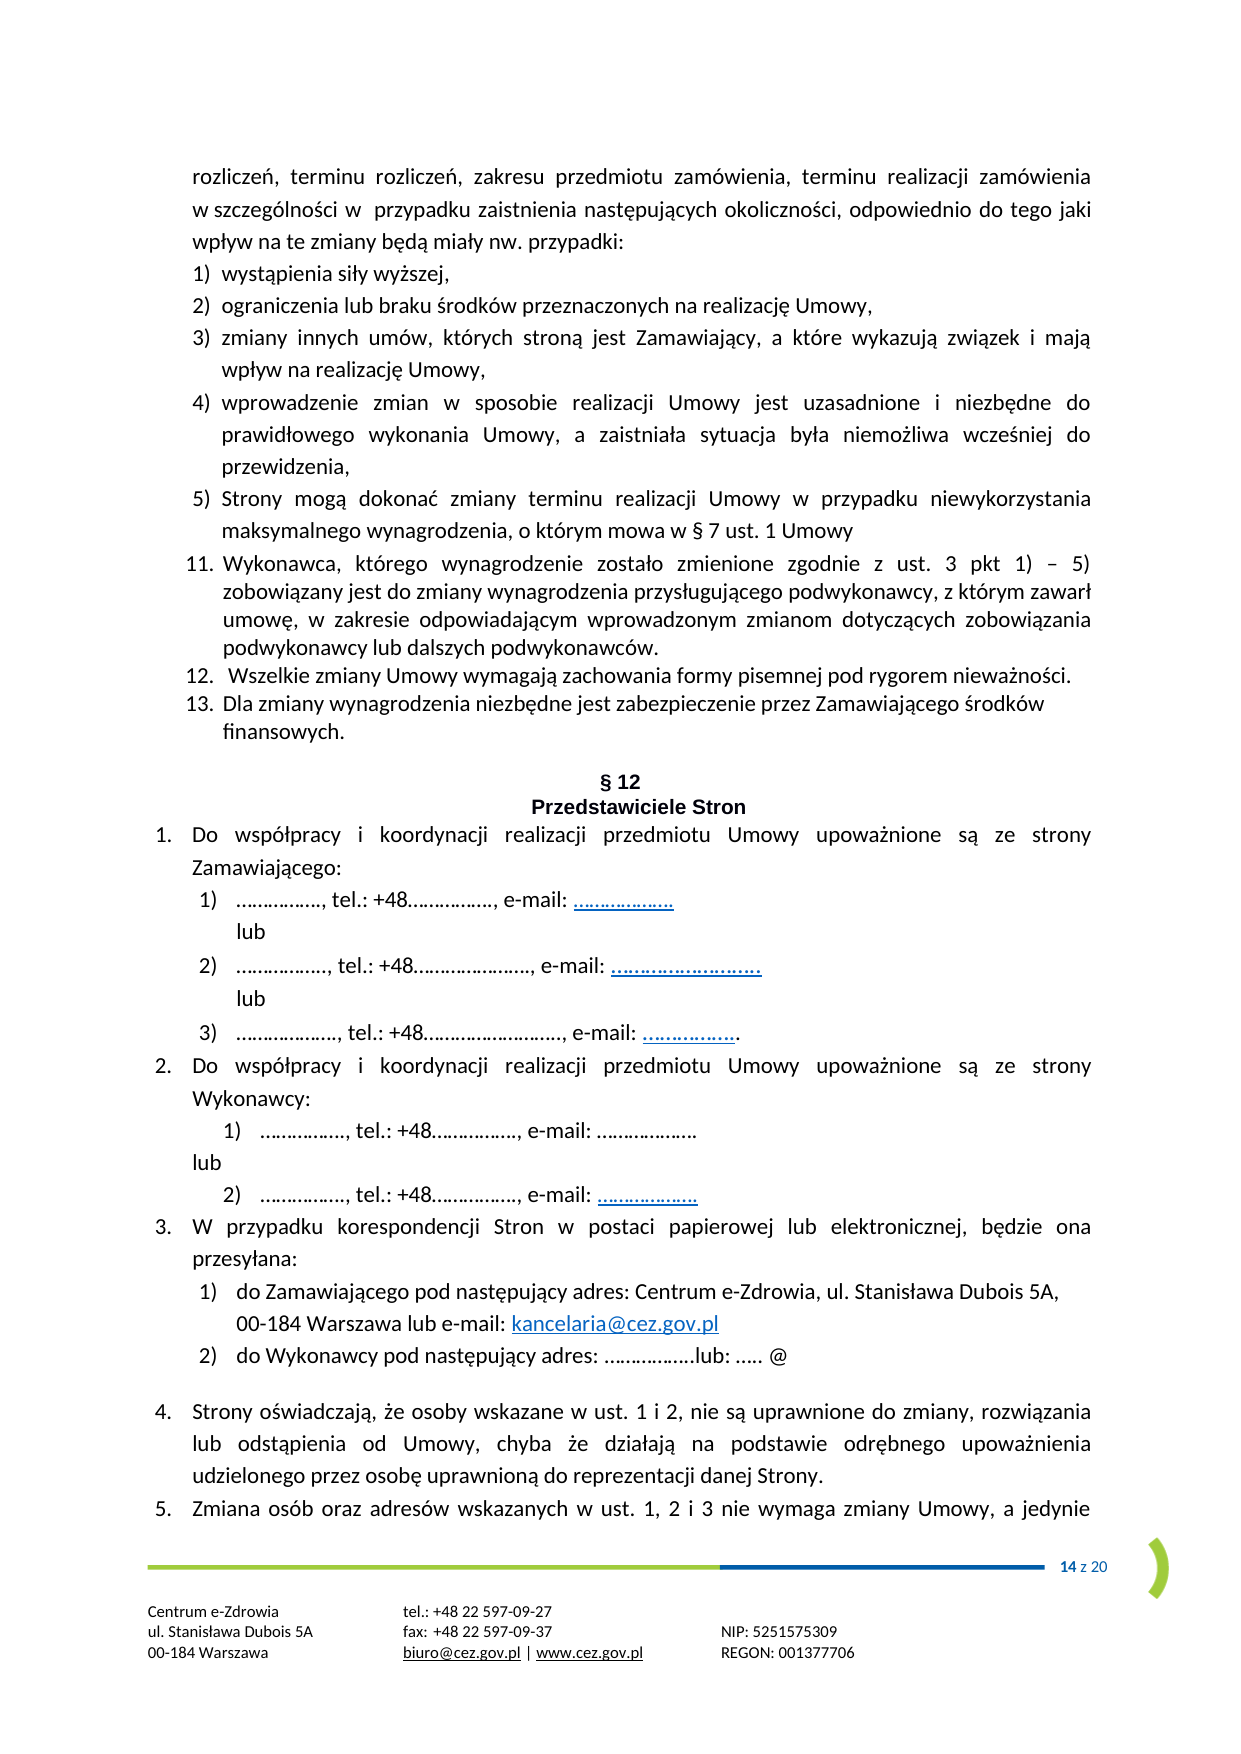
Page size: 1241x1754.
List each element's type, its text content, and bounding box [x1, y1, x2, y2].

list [154, 162, 1093, 255]
list do Zamawiającego pod następujący adres: Centrum e-Zdrowia, ul. Stanisława Dubois 5A, 00-184 Warszawa lub e-mail: kancelaria@cez.gov.pl [199, 1277, 1093, 1337]
list W przypadku korespondencji Stron w postaci papierowej lub elektronicznej, będzie ona przesyłana: [154, 1212, 1093, 1273]
list ……………., tel.: +48……………., e-mail: ………………. [223, 1116, 1093, 1144]
list ………………., tel.: +48…………………….., e-mail: …………….. [199, 1016, 1093, 1047]
list ……………., tel.: +48……………., e-mail: ………………. [199, 885, 1093, 913]
list ograniczenia lub braku środków przeznaczonych na realizację Umowy, [192, 291, 1093, 319]
list Wszelkie zmiany Umowy wymagają zachowania formy pisemnej pod rygorem nieważności. [185, 661, 1093, 689]
list wprowadzenie zmian w sposobie realizacji Umowy jest uzasadnione i niezbędne do prawidłowego wykonania Umowy, a zaistniała sytuacja była niemożliwa wcześniej do przewidzenia, [192, 388, 1093, 480]
list do Wykonawcy pod następujący adres: ……………..lub: ….. @ [199, 1341, 1093, 1369]
list lub [236, 917, 1093, 945]
list ……………., tel.: +48……………., e-mail: ………………. [223, 1180, 1093, 1208]
list …………….., tel.: +48…………………., e-mail: …………………….. [199, 949, 1093, 980]
list Strony mogą dokonać zmiany terminu realizacji Umowy w przypadku niewykorzystania maksymalnego wynagrodzenia, o którym mowa w § 7 ust. 1 Umowy [192, 484, 1093, 544]
list Dla zmiany wynagrodzenia niezbędne jest zabezpieczenie przez Zamawiającego środków finansowych. [185, 689, 1093, 745]
list lub [236, 984, 1093, 1012]
list Do współpracy i koordynacji realizacji przedmiotu Umowy upoważnione są ze strony Zamawiającego: [155, 821, 1093, 881]
list zmiany innych umów, których stroną jest Zamawiający, a które wykazują związek i mają wpływ na realizację Umowy, [192, 323, 1093, 384]
list Wykonawca, którego wynagrodzenie zostało zmienione zgodnie z ust. 3 pkt 1) – 5) zobowiązany jest do zmiany wynagrodzenia przysługującego podwykonawcy, z którym zawarł umowę, w zakresie odpowiadającym wprowadzonym zmianom dotyczących zobowiązania podwykonawcy lub dalszych podwykonawców. [185, 549, 1093, 661]
picture [1146, 1535, 1171, 1601]
list Do współpracy i koordynacji realizacji przedmiotu Umowy upoważnione są ze strony Wykonawcy: [154, 1051, 1093, 1112]
list wystąpienia siły wyższej, [192, 259, 1093, 287]
list lub [192, 1148, 1093, 1176]
subtitle § 12 Przedstawiciele Stron [148, 770, 1093, 819]
list Strony oświadczają, że osoby wskazane w ust. 1 i 2, nie są uprawnione do zmiany, rozwiązania lub odstąpienia od Umowy, chyba że działają na podstawie odrębnego upoważnienia udzielonego przez osobę uprawnioną do reprezentacji danej Strony. [154, 1397, 1093, 1489]
